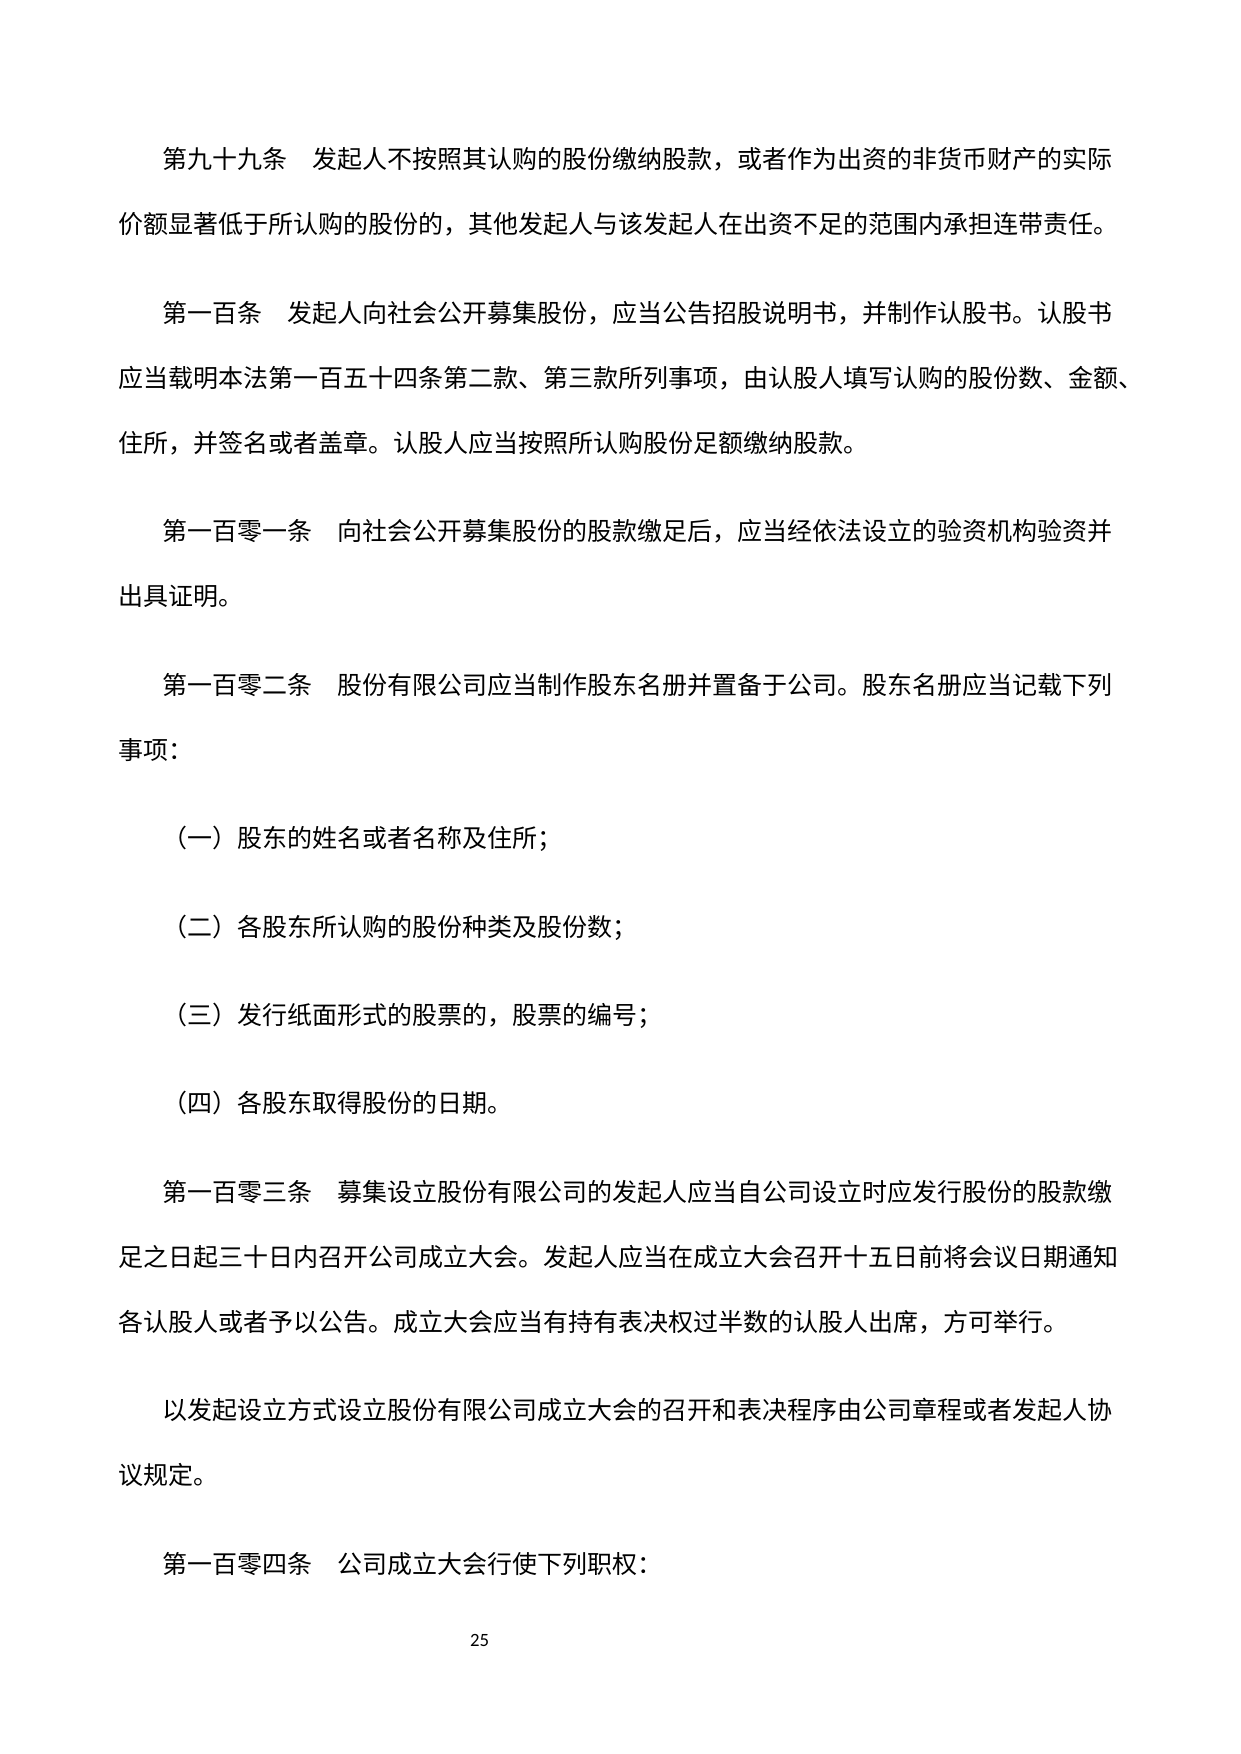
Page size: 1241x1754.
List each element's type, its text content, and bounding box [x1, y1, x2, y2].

text 以发起设立方式设立股份有限公司成立大会的召开和表决程序由公司章程或者发起人协议规定。 [118, 1376, 1122, 1506]
text （三）发行纸面形式的股票的，股票的编号； [118, 981, 1122, 1046]
text 第一百条 发起人向社会公开募集股份，应当公告招股说明书，并制作认股书。认股书应当载明本法第一百五十四条第二款、第三款所列事项，由认股人填写认购的股份数、金额、住所，并签名或者盖章。认股人应当按照所认购股份足额缴纳股款。 [118, 394, 1122, 474]
text 第一百零三条 募集设立股份有限公司的发起人应当自公司设立时应发行股份的股款缴足之日起三十日内召开公司成立大会。发起人应当在成立大会召开十五日前将会议日期通知各认股人或者予以公告。成立大会应当有持有表决权过半数的认股人出席，方可举行。 [118, 1158, 1122, 1353]
text 第一百零二条 股份有限公司应当制作股东名册并置备于公司。股东名册应当记载下列事项： [118, 651, 1122, 781]
text 第一百零四条 公司成立大会行使下列职权： [118, 1530, 1122, 1595]
text 第一百零一条 向社会公开募集股份的股款缴足后，应当经依法设立的验资机构验资并出具证明。 [118, 497, 1122, 627]
text 第九十九条 发起人不按照其认购的股份缴纳股款，或者作为出资的非货币财产的实际价额显著低于所认购的股份的，其他发起人与该发起人在出资不足的范围内承担连带责任。 [118, 125, 1122, 255]
text 第一百条 发起人向社会公开募集股份，应当公告招股说明书，并制作认股书。认股书应当载明本法第一百五十四条第二款、第三款所列事项，由认股人填写认购的股份数、金额、住所，并签名或者盖章。认股人应当按照所认购股份足额缴纳股款。 [118, 279, 1122, 358]
text （四）各股东取得股份的日期。 [118, 1069, 1122, 1134]
text （二）各股东所认购的股份种类及股份数； [118, 893, 1122, 958]
text （一）股东的姓名或者名称及住所； [118, 804, 1122, 869]
